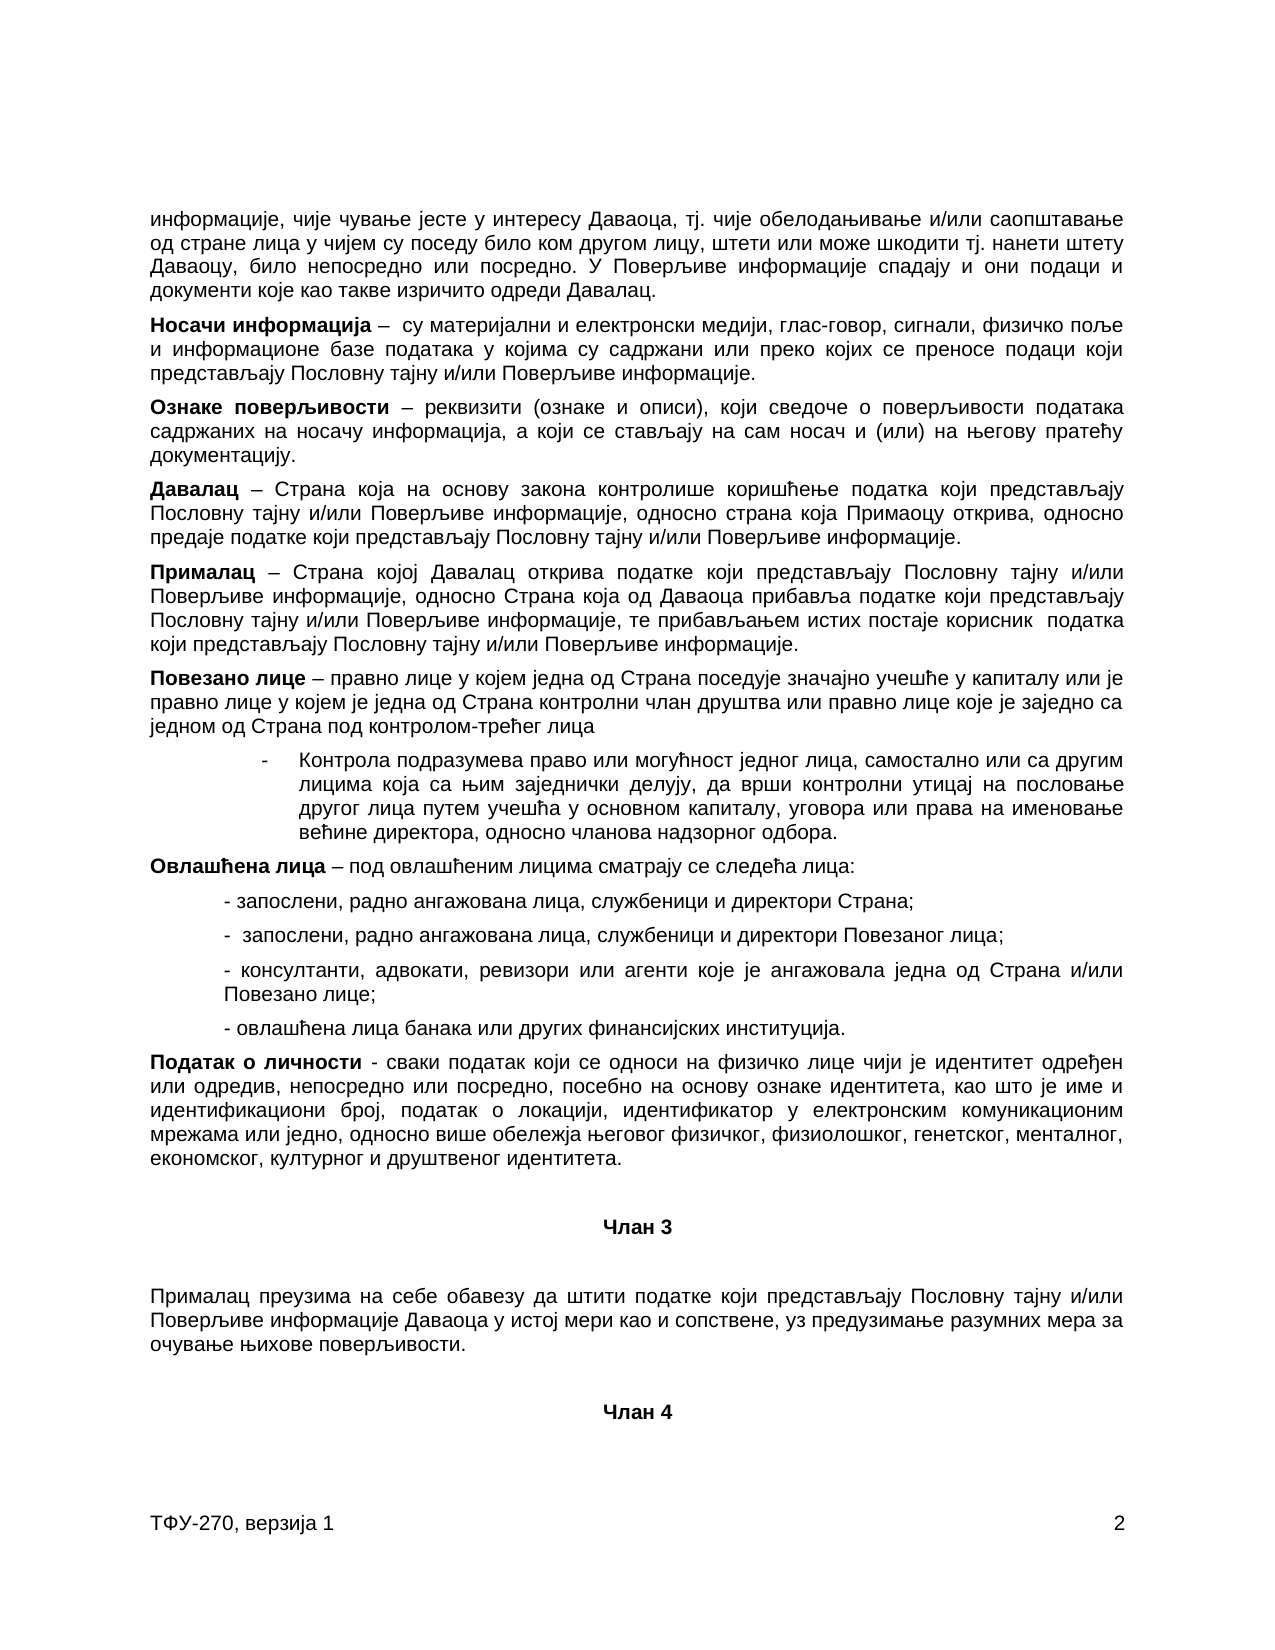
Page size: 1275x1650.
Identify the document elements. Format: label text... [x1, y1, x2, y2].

text Повезано лице – правно лице у којем једна од Страна поседује значајно учешће у капиталу или је правно лице у којем је једна од Страна контролни члан друштва или правно лице које је заједно са једном од Страна под контролом-трећег лица [150, 666, 1125, 738]
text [150, 206, 1125, 302]
list Контрола подразумева право или могућност једног лица, самостално или са другим лицима која са њим заједнички делују, да врши контролни утицај на пословање другог лица путем учешћа у основном капиталу, уговора или права на именовање већине директора, односно чланова надзорног одбора. [261, 748, 1125, 844]
text Члан 3 [150, 1215, 1125, 1239]
text - запослени, радно ангажована лица, службеници и директори Повезаног лица; [150, 923, 1125, 947]
text Носачи информација – су материјални и електронски медији, глас-говор, сигнали, физичко поље и информационе базе података у којима су садржани или преко којих се преносe подаци који представљају Пословну тајну и/или Поверљиве информације. [150, 313, 1125, 384]
text Прималац – Страна којој Давалац открива податке који представљају Пословну тајну и/или Поверљиве информације, односно Страна која од Даваоца прибавља податке који представљају Пословну тајну и/или Поверљиве информације, те прибављањем истих постаје корисник податка који представљају Пословну тајну и/или Поверљиве информације. [150, 559, 1125, 655]
text - запослени, радно ангажована лица, службеници и директори Страна; [150, 889, 1125, 913]
text - консултанти, адвокати, ревизори или агенти које је ангажовала једна од Страна и/или Повезано лице; [224, 957, 1125, 1005]
text Давалац – Страна која на основу закона контролише коришћење податка који представљају Пословну тајну и/или Поверљиве информације, односно страна која Примаоцу открива, односно предаје податке који представљају Пословну тајну и/или Поверљиве информације. [150, 477, 1125, 549]
text Податак о личности - сваки податак који се односи на физичко лице чији је идентитет одређен или одредив, непосредно или посредно, посебно на основу ознаке идентитета, као што је име и идентификациони број, податак о локацији, идентификатор у електронским комуникационим мрежама или једно, односно више обележја његовог физичког, физиолошког, генетског, менталног, економског, културног и друштвеног идентитета. [150, 1050, 1125, 1170]
text Прималац преузима на себе обавезу да штити податке који представљају Пословну тајну и/или Поверљиве информације Даваоца у истој мери као и сопствене, уз предузимање разумних мера за очување њихове поверљивости. [150, 1283, 1125, 1355]
text - овлашћена лица банака или других финансијских институција. [224, 1016, 1125, 1040]
text Ознаке поверљивости – реквизити (ознаке и описи), који сведоче о поверљивости података садржаних на носачу информација, а који се стављају на сам носач и (или) на његову пратећу документацију. [150, 395, 1125, 467]
text Члан 4 [150, 1400, 1125, 1424]
text Овлашћена лица – под овлашћеним лицима сматрају се следећа лица: [150, 854, 1125, 878]
